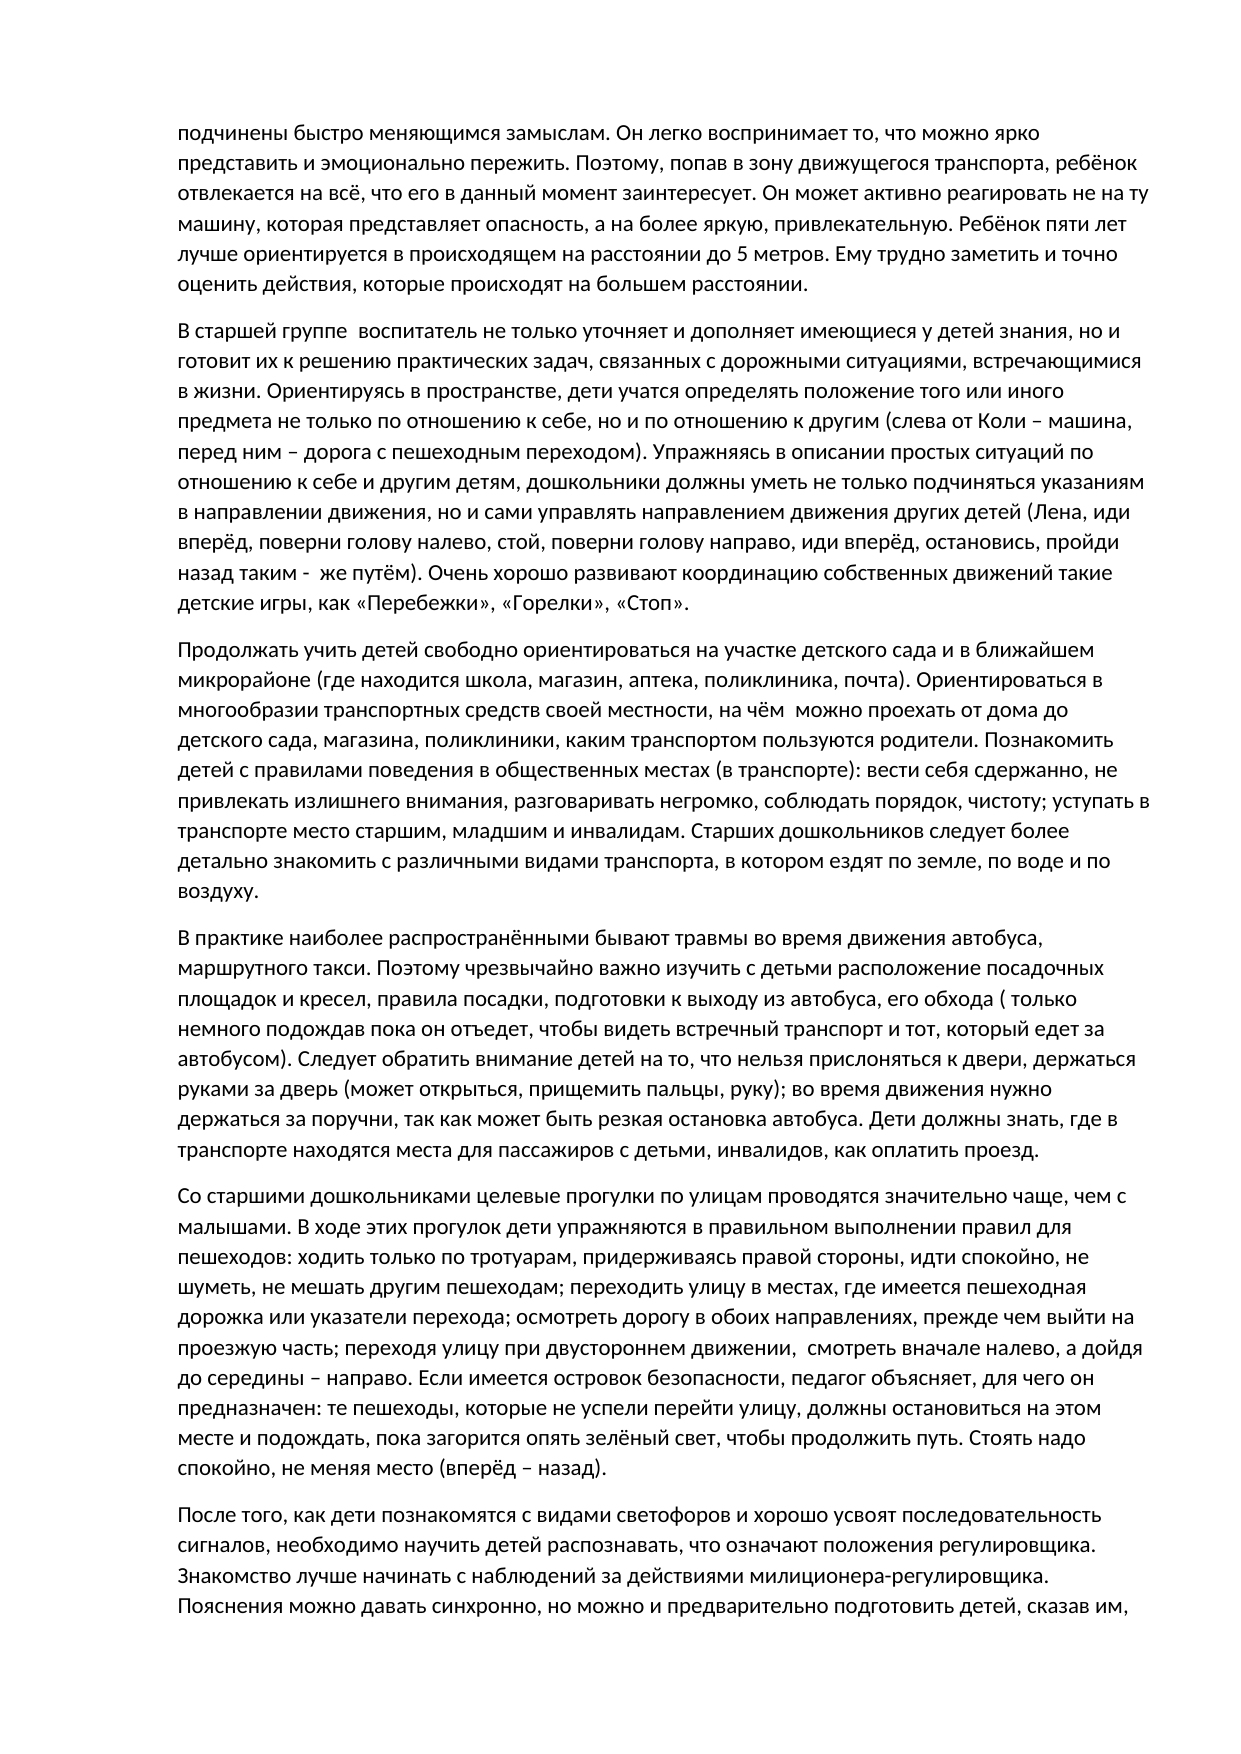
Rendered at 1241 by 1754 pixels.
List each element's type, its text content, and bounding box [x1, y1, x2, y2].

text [177, 1500, 1152, 1619]
text Продолжать учить детей свободно ориентироваться на участке детского сада и в ближайшем микрорайоне (где находится школа, магазин, аптека, поликлиника, почта). Ориентироваться в многообразии транспортных средств своей местности, на чём можно проехать от дома до детского сада, магазина, поликлиники, каким транспортом пользуются родители. Познакомить детей с правилами поведения в общественных местах (в транспорте): вести себя сдержанно, не привлекать излишнего внимания, разговаривать негромко, соблюдать порядок, чистоту; уступать в транспорте место старшим, младшим и инвалидам. Старших дошкольников следует более детально знакомить с различными видами транспорта, в котором ездят по земле, по воде и по воздуху. [177, 635, 1152, 904]
text В практике наиболее распространёнными бывают травмы во время движения автобуса, маршрутного такси. Поэтому чрезвычайно важно изучить с детьми расположение посадочных площадок и кресел, правила посадки, подготовки к выходу из автобуса, его обхода ( только немного подождав пока он отъедет, чтобы видеть встречный транспорт и тот, который едет за автобусом). Следует обратить внимание детей на то, что нельзя прислоняться к двери, держаться руками за дверь (может открыться, прищемить пальцы, руку); во время движения нужно держаться за поручни, так как может быть резкая остановка автобуса. Дети должны знать, где в транспорте находятся места для пассажиров с детьми, инвалидов, как оплатить проезд. [177, 923, 1152, 1163]
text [177, 118, 1152, 297]
text Со старшими дошкольниками целевые прогулки по улицам проводятся значительно чаще, чем с малышами. В ходе этих прогулок дети упражняются в правильном выполнении правил для пешеходов: ходить только по тротуарам, придерживаясь правой стороны, идти спокойно, не шуметь, не мешать другим пешеходам; переходить улицу в местах, где имеется пешеходная дорожка или указатели перехода; осмотреть дорогу в обоих направлениях, прежде чем выйти на проезжую часть; переходя улицу при двустороннем движении, смотреть вначале налево, а дойдя до середины – направо. Если имеется островок безопасности, педагог объясняет, для чего он предназначен: те пешеходы, которые не успели перейти улицу, должны остановиться на этом месте и подождать, пока загорится опять зелёный свет, чтобы продолжить путь. Стоять надо спокойно, не меняя место (вперёд – назад). [177, 1182, 1152, 1482]
text В старшей группе воспитатель не только уточняет и дополняет имеющиеся у детей знания, но и готовит их к решению практических задач, связанных с дорожными ситуациями, встречающимися в жизни. Ориентируясь в пространстве, дети учатся определять положение того или иного предмета не только по отношению к себе, но и по отношению к другим (слева от Коли – машина, перед ним – дорога с пешеходным переходом). Упражняясь в описании простых ситуаций по отношению к себе и другим детям, дошкольники должны уметь не только подчиняться указаниям в направлении движения, но и сами управлять направлением движения других детей (Лена, иди вперёд, поверни голову налево, стой, поверни голову направо, иди вперёд, остановись, пройди назад таким - же путём). Очень хорошо развивают координацию собственных движений такие детские игры, как «Перебежки», «Горелки», «Стоп». [177, 316, 1152, 616]
